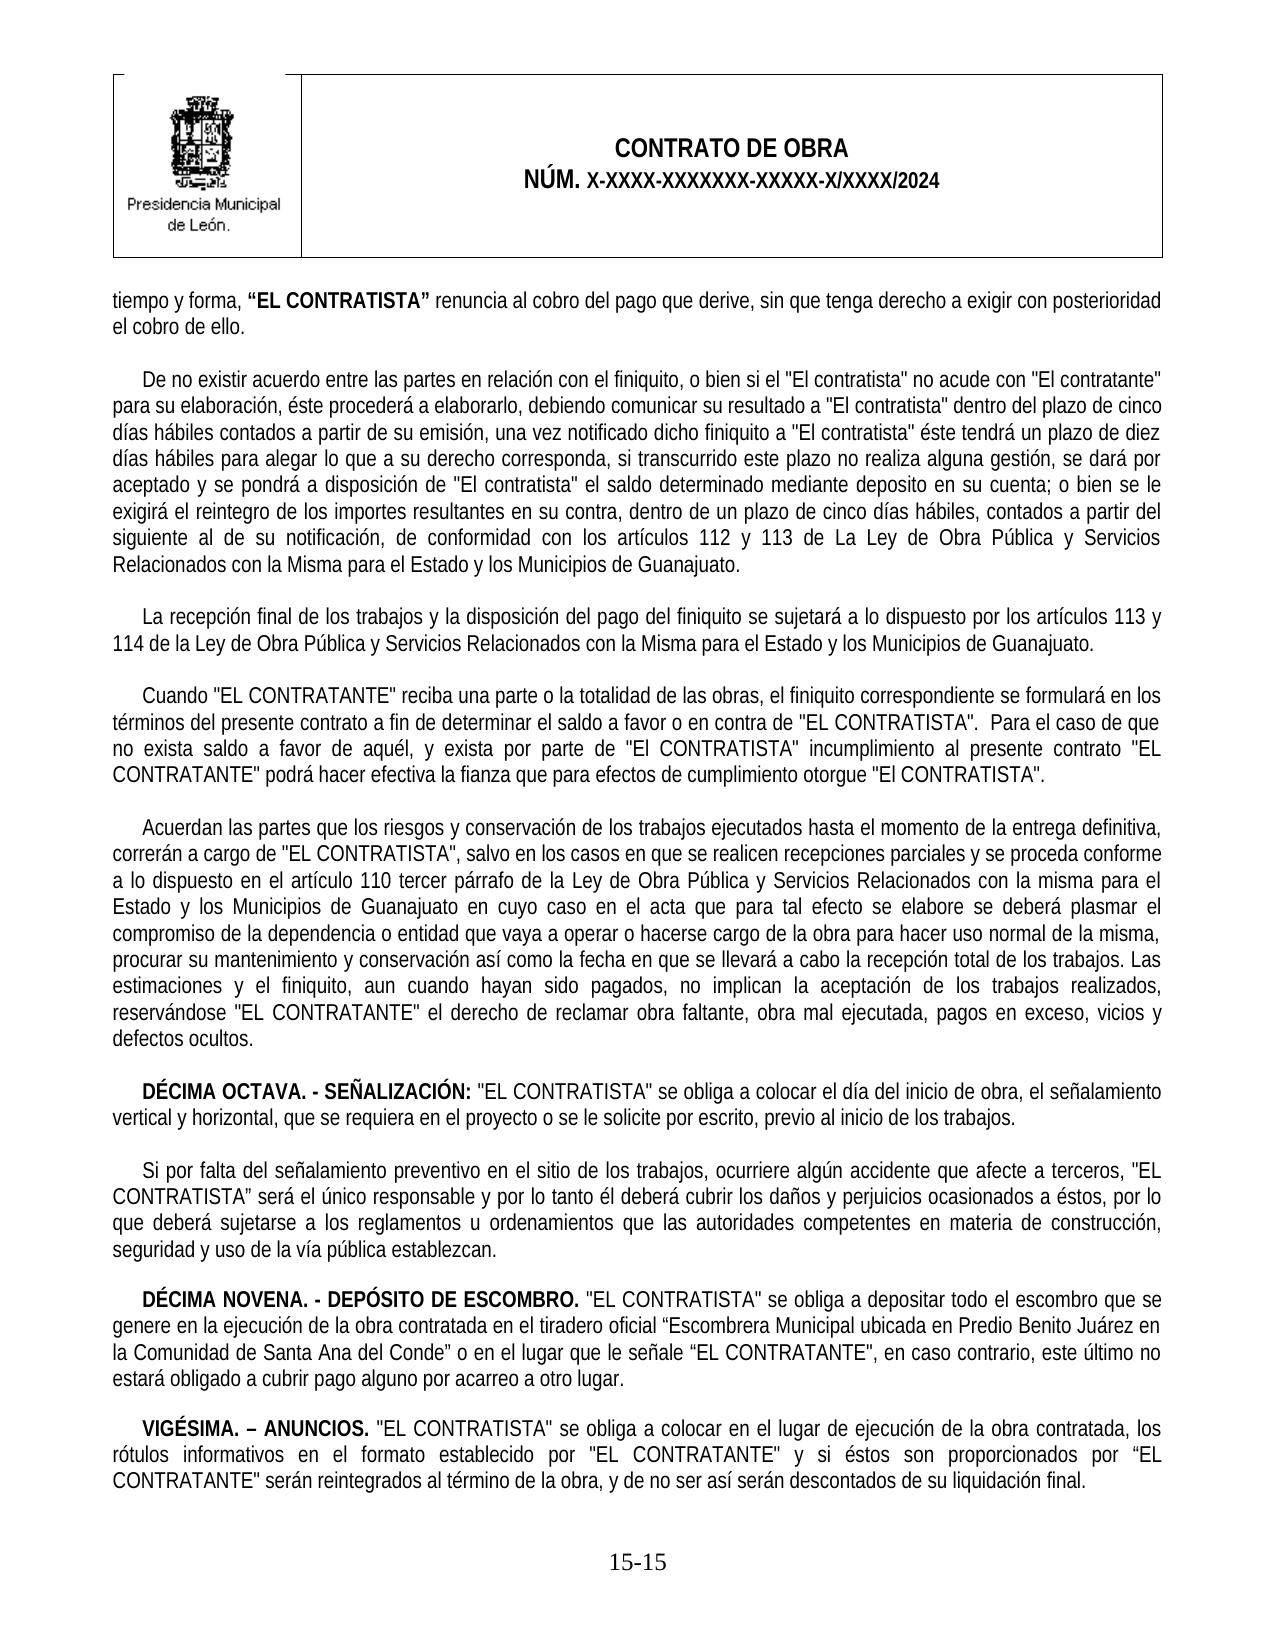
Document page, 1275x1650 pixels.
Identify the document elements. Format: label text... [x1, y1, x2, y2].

text De no existir acuerdo entre las partes en relación con el finiquito, o bien si el "El contratista" no acude con "El contratante" para su elaboración, éste procederá a elaborarlo, debiendo comunicar su resultado a "El contratista" dentro del plazo de cinco días hábiles contados a partir de su emisión, una vez notificado dicho finiquito a "El contratista" éste tendrá un plazo de diez días hábiles para alegar lo que a su derecho corresponda, si transcurrido este plazo no realiza alguna gestión, se dará por aceptado y se pondrá a disposición de "El contratista" el saldo determinado mediante deposito en su cuenta; o bien se le exigirá el reintegro de los importes resultantes en su contra, dentro de un plazo de cinco días hábiles, contados a partir del siguiente al de su notificación, de conformidad con los artículos 112 y 113 de La Ley de Obra Pública y Servicios Relacionados con la Misma para el Estado y los Municipios de Guanajuato. [112, 366, 1162, 577]
text Acuerdan las partes que los riesgos y conservación de los trabajos ejecutados hasta el momento de la entrega definitiva, correrán a cargo de "EL CONTRATISTA", salvo en los casos en que se realicen recepciones parciales y se proceda conforme a lo dispuesto en el artículo 110 tercer párrafo de la Ley de Obra Pública y Servicios Relacionados con la misma para el Estado y los Municipios de Guanajuato en cuyo caso en el acta que para tal efecto se elabore se deberá plasmar el compromiso de la dependencia o entidad que vaya a operar o hacerse cargo de la obra para hacer uso normal de la misma, procurar su mantenimiento y conservación así como la fecha en que se llevará a cabo la recepción total de los trabajos. Las estimaciones y el finiquito, aun cuando hayan sido pagados, no implican la aceptación de los trabajos realizados, reservándose "EL CONTRATANTE" el derecho de reclamar obra faltante, obra mal ejecutada, pagos en exceso, vicios y defectos ocultos. [112, 814, 1162, 1051]
text La recepción final de los trabajos y la disposición del pago del finiquito se sujetará a lo dispuesto por los artículos 113 y 114 de la Ley de Obra Pública y Servicios Relacionados con la Misma para el Estado y los Municipios de Guanajuato. [112, 603, 1162, 656]
text Cuando "EL CONTRATANTE" reciba una parte o la totalidad de las obras, el finiquito correspondiente se formulará en los términos del presente contrato a fin de determinar el saldo a favor o en contra de "EL CONTRATISTA". Para el caso de que no exista saldo a favor de aquél, y exista por parte de "El CONTRATISTA" incumplimiento al presente contrato "EL CONTRATANTE" podrá hacer efectiva la fianza que para efectos de cumplimiento otorgue "El CONTRATISTA". [112, 682, 1162, 788]
text Si por falta del señalamiento preventivo en el sitio de los trabajos, ocurriere algún accidente que afecte a terceros, "EL CONTRATISTA” será el único responsable y por lo tanto él deberá cubrir los daños y perjuicios ocasionados a éstos, por lo que deberá sujetarse a los reglamentos u ordenamientos que las autoridades competentes en materia de construcción, seguridad y uso de la vía pública establezcan. [112, 1157, 1162, 1262]
text DÉCIMA OCTAVA. - SEÑALIZACIÓN: "EL CONTRATISTA" se obliga a colocar el día del inicio de obra, el señalamiento vertical y horizontal, que se requiera en el proyecto o se le solicite por escrito, previo al inicio de los trabajos. [112, 1078, 1162, 1130]
text DÉCIMA NOVENA. - DEPÓSITO DE ESCOMBRO. "EL CONTRATISTA" se obliga a depositar todo el escombro que se genere en la ejecución de la obra contratada en el tiradero oficial “Escombrera Municipal ubicada en Predio Benito Juárez en la Comunidad de Santa Ana del Conde” o en el lugar que le señale “EL CONTRATANTE", en caso contrario, este último no estará obligado a cubrir pago alguno por acarreo a otro lugar. [112, 1286, 1162, 1391]
picture [124, 74, 286, 255]
text VIGÉSIMA. – ANUNCIOS. "EL CONTRATISTA" se obliga a colocar en el lugar de ejecución de la obra contratada, los rótulos informativos en el formato establecido por "EL CONTRATANTE" y si éstos son proporcionados por “EL CONTRATANTE" serán reintegrados al término de la obra, y de no ser así serán descontados de su liquidación final. [112, 1415, 1162, 1494]
